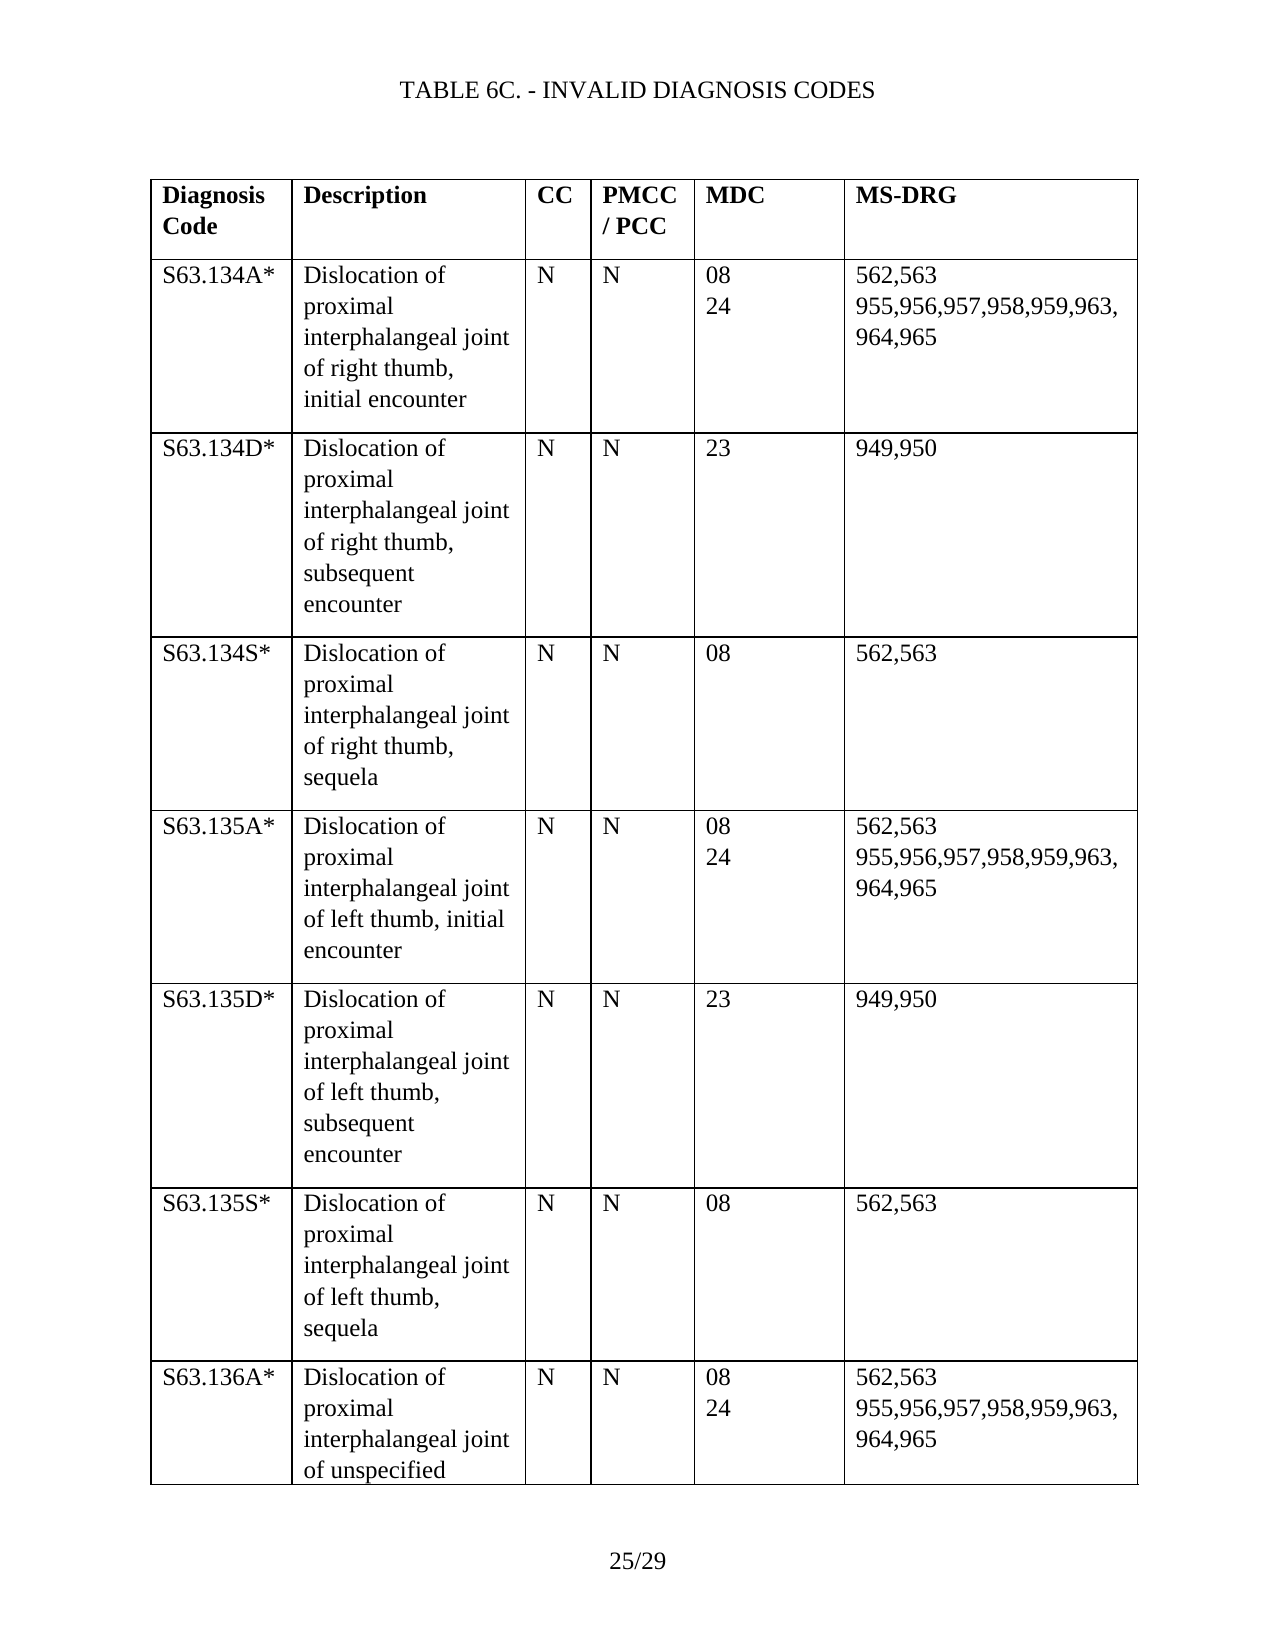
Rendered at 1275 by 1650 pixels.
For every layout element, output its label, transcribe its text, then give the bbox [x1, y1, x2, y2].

table_header Diagnosis Code [152, 180, 291, 259]
table_cell 08 24 [695, 260, 844, 432]
table_cell N [526, 434, 590, 636]
table_cell Dislocation of proximal interphalangeal joint of right thumb, subsequent encounter [293, 434, 525, 636]
table_cell N [592, 434, 694, 636]
table_cell S63.135D* [152, 984, 291, 1187]
table_cell N [592, 1362, 694, 1484]
table_cell 08 [695, 1189, 844, 1360]
table_cell 949,950 [845, 984, 1137, 1187]
table_cell N [526, 811, 590, 983]
table_cell S63.134A* [152, 260, 291, 432]
table_cell N [526, 260, 590, 432]
table_cell Dislocation of proximal interphalangeal joint of left thumb, initial encounter [293, 811, 525, 983]
table_cell 562,563 [845, 638, 1137, 809]
table_cell N [526, 984, 590, 1187]
table_cell S63.134D* [152, 434, 291, 636]
table_header CC [526, 180, 590, 259]
table_cell 08 24 [695, 1362, 844, 1484]
table_cell N [526, 1189, 590, 1360]
table_cell 23 [695, 984, 844, 1187]
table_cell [293, 1362, 525, 1484]
table_cell N [592, 260, 694, 432]
table_cell 08 24 [695, 811, 844, 983]
table_cell N [592, 984, 694, 1187]
table_cell 949,950 [845, 434, 1137, 636]
table_header Description [293, 180, 525, 259]
table_cell Dislocation of proximal interphalangeal joint of right thumb, sequela [293, 638, 525, 809]
table_cell 23 [695, 434, 844, 636]
table_cell S63.135S* [152, 1189, 291, 1360]
table_cell 08 [695, 638, 844, 809]
table_cell N [592, 638, 694, 809]
table_cell Dislocation of proximal interphalangeal joint of left thumb, sequela [293, 1189, 525, 1360]
table_cell 562,563 955,956,957,958,959,963,964,965 [845, 260, 1137, 432]
table_header MS-DRG [845, 180, 1137, 259]
table_cell 562,563 [845, 1189, 1137, 1360]
table_cell N [526, 638, 590, 809]
table_header PMCC/ PCC [592, 180, 694, 259]
table_header MDC [695, 180, 844, 259]
table_cell Dislocation of proximal interphalangeal joint of right thumb, initial encounter [293, 260, 525, 432]
table_cell Dislocation of proximal interphalangeal joint of left thumb, subsequent encounter [293, 984, 525, 1187]
table_cell 562,563 955,956,957,958,959,963,964,965 [845, 1362, 1137, 1484]
table_cell S63.136A* [152, 1362, 291, 1484]
table_cell N [526, 1362, 590, 1484]
table_cell S63.134S* [152, 638, 291, 809]
table_cell 562,563 955,956,957,958,959,963,964,965 [845, 811, 1137, 983]
table_cell N [592, 811, 694, 983]
table_cell S63.135A* [152, 811, 291, 983]
table_cell N [592, 1189, 694, 1360]
